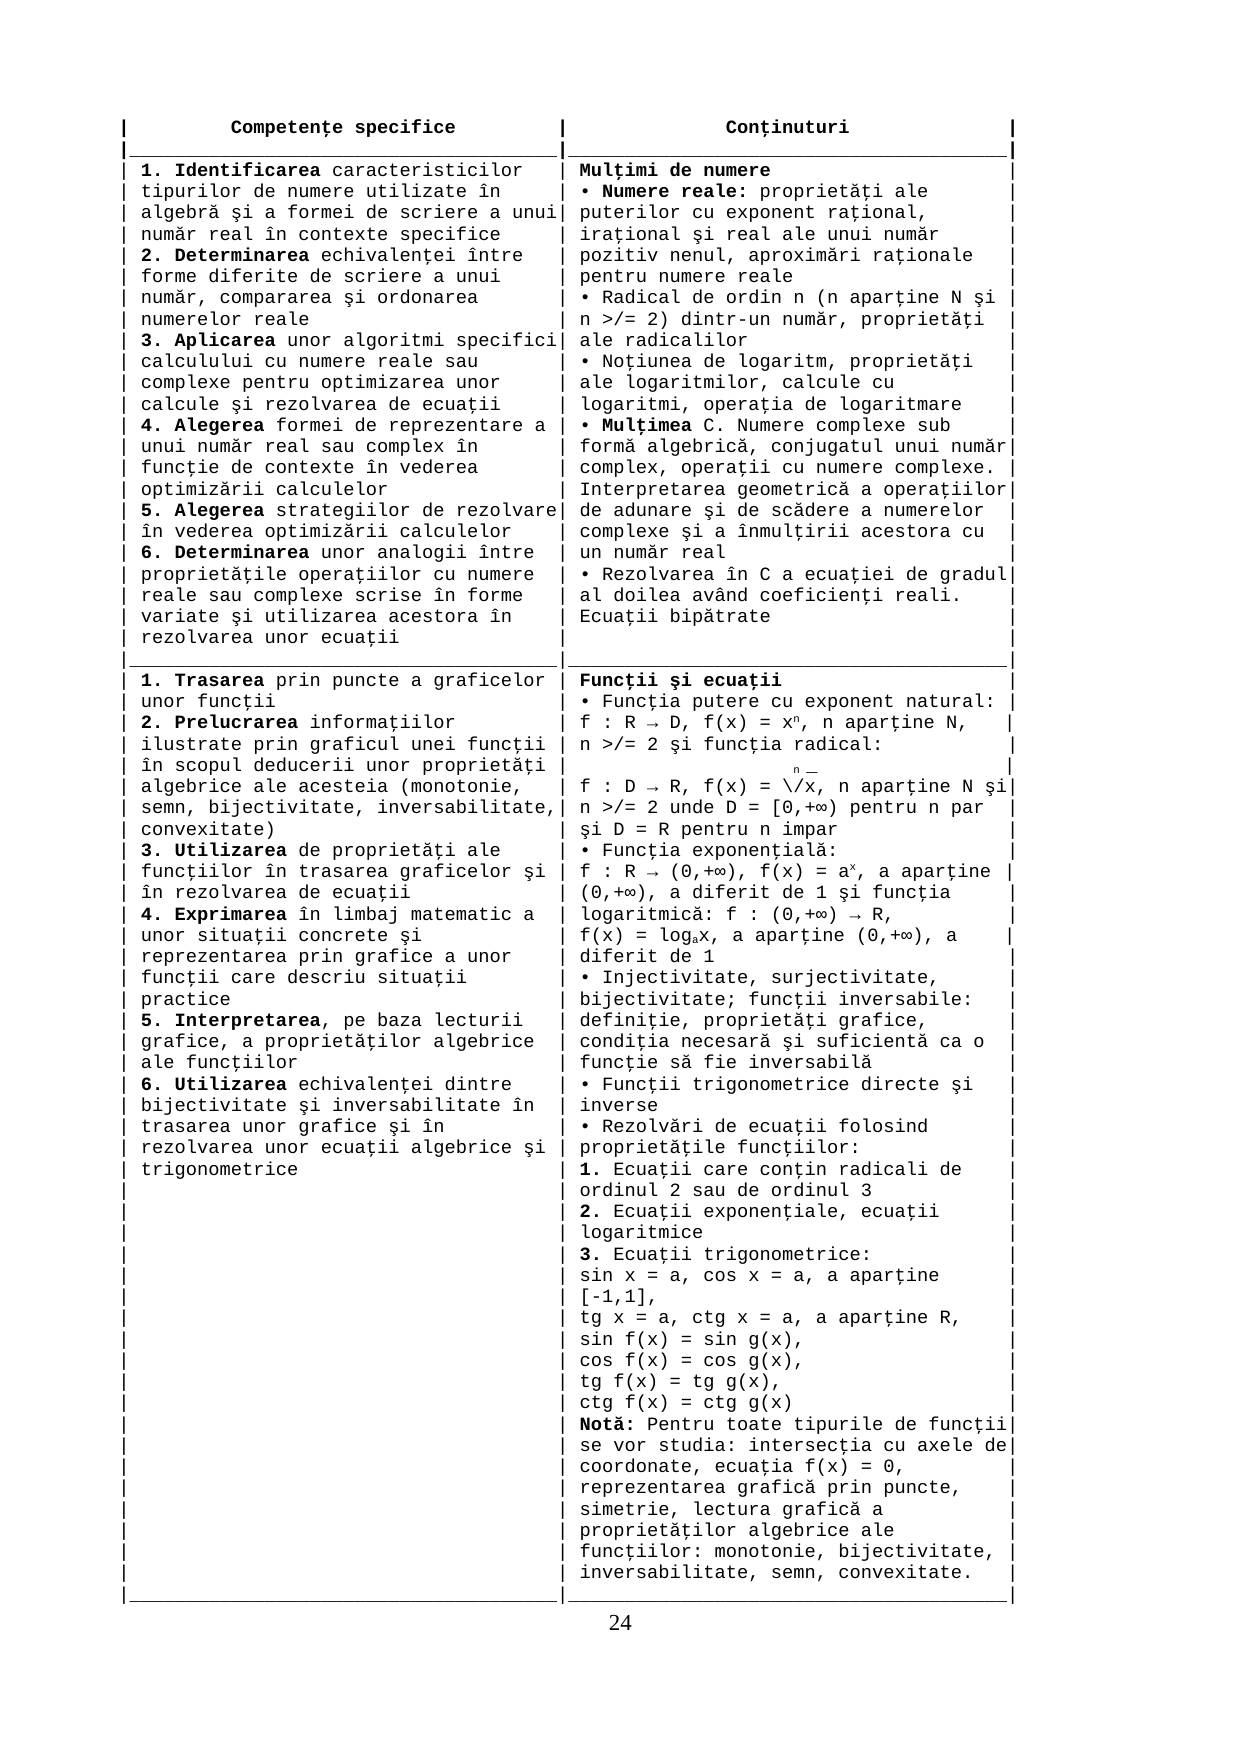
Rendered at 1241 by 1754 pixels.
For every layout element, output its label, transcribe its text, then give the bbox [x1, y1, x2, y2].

text | 6. Utilizarea echivalenţei dintre | • Funcţii trigonometrice directe şi | [118, 1074, 1122, 1096]
text | unor situaţii concrete şi | f(x) = logax, a aparţine (0,+∞), a | [118, 926, 1122, 947]
text | | tg f(x) = tg g(x), | [118, 1372, 1122, 1393]
text | 1. Trasarea prin puncte a graficelor | Funcţii şi ecuaţii | [118, 671, 1122, 692]
text |______________________________________|_______________________________________| [118, 649, 1122, 671]
text | tipurilor de numere utilizate în | • Numere reale: proprietăţi ale | [118, 182, 1122, 203]
text | trasarea unor grafice şi în | • Rezolvări de ecuaţii folosind | [118, 1117, 1122, 1138]
text | în rezolvarea de ecuaţii | (0,+∞), a diferit de 1 şi funcţia | [118, 883, 1122, 904]
text | complexe pentru optimizarea unor | ale logaritmilor, calcule cu | [118, 373, 1122, 394]
text | optimizării calculelor | Interpretarea geometrică a operaţiilor| [118, 479, 1122, 501]
text | trigonometrice | 1. Ecuaţii care conţin radicali de | [118, 1159, 1122, 1181]
text | semn, bijectivitate, inversabilitate,| n >/= 2 unde D = [0,+∞) pentru n par | [118, 798, 1122, 819]
text | numerelor reale | n >/= 2) dintr-un număr, proprietăţi | [118, 309, 1122, 331]
text | | coordonate, ecuaţia f(x) = 0, | [118, 1457, 1122, 1478]
text | 3. Aplicarea unor algoritmi specifici| ale radicalilor | [118, 331, 1122, 352]
text | | proprietăţilor algebrice ale | [118, 1521, 1122, 1542]
text | | funcţiilor: monotonie, bijectivitate, | [118, 1542, 1122, 1563]
text | practice | bijectivitate; funcţii inversabile: | [118, 989, 1122, 1011]
text | 4. Exprimarea în limbaj matematic a | logaritmică: f : (0,+∞) → R, | [118, 904, 1122, 926]
text | 2. Determinarea echivalenţei între | pozitiv nenul, aproximări raţionale | [118, 246, 1122, 267]
text | proprietăţile operaţiilor cu numere | • Rezolvarea în C a ecuaţiei de gradul| [118, 564, 1122, 586]
text | | tg x = a, ctg x = a, a aparţine R, | [118, 1308, 1122, 1329]
text | grafice, a proprietăţilor algebrice | condiţia necesară şi suficientă ca o | [118, 1032, 1122, 1053]
text | reprezentarea prin grafice a unor | diferit de 1 | [118, 947, 1122, 968]
text | 1. Identificarea caracteristicilor | Mulţimi de numere | [118, 161, 1122, 182]
text | unor funcţii | • Funcţia putere cu exponent natural: | [118, 692, 1122, 713]
text | unui număr real sau complex în | formă algebrică, conjugatul unui număr| [118, 437, 1122, 458]
text | variate şi utilizarea acestora în | Ecuaţii bipătrate | [118, 607, 1122, 628]
text | funcţiilor în trasarea graficelor şi | f : R → (0,+∞), f(x) = ax, a aparţine | [118, 862, 1122, 883]
text | 4. Alegerea formei de reprezentare a | • Mulţimea C. Numere complexe sub | [118, 416, 1122, 437]
text | | 2. Ecuaţii exponenţiale, ecuaţii | [118, 1202, 1122, 1223]
text | funcţii care descriu situaţii | • Injectivitate, surjectivitate, | [118, 968, 1122, 989]
text | convexitate) | şi D = R pentru n impar | [118, 819, 1122, 841]
text | | inversabilitate, semn, convexitate. | [118, 1563, 1122, 1584]
text | în scopul deducerii unor proprietăţi | n _ | [118, 756, 1122, 777]
text | bijectivitate şi inversabilitate în | inverse | [118, 1096, 1122, 1117]
text | | sin x = a, cos x = a, a aparţine | [118, 1266, 1122, 1287]
text | 5. Alegerea strategiilor de rezolvare| de adunare şi de scădere a numerelor | [118, 501, 1122, 522]
text | | se vor studia: intersecţia cu axele de| [118, 1436, 1122, 1457]
text | număr, compararea şi ordonarea | • Radical de ordin n (n aparţine N şi | [118, 288, 1122, 309]
text | | Notă: Pentru toate tipurile de funcţii| [118, 1414, 1122, 1436]
text | | [-1,1], | [118, 1287, 1122, 1308]
text | | ctg f(x) = ctg g(x) | [118, 1393, 1122, 1414]
text | 6. Determinarea unor analogii între | un număr real | [118, 543, 1122, 564]
text | calcule şi rezolvarea de ecuaţii | logaritmi, operaţia de logaritmare | [118, 394, 1122, 416]
text | în vederea optimizării calculelor | complexe şi a înmulţirii acestora cu | [118, 522, 1122, 543]
text |______________________________________|_______________________________________| [118, 1584, 1122, 1606]
text | | simetrie, lectura grafică a | [118, 1499, 1122, 1521]
text | | reprezentarea grafică prin puncte, | [118, 1478, 1122, 1499]
text | | cos f(x) = cos g(x), | [118, 1351, 1122, 1372]
text | reale sau complexe scrise în forme | al doilea având coeficienţi reali. | [118, 586, 1122, 607]
text | calculului cu numere reale sau | • Noţiunea de logaritm, proprietăţi | [118, 352, 1122, 373]
text | | 3. Ecuaţii trigonometrice: | [118, 1244, 1122, 1266]
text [118, 139, 1122, 161]
text | | logaritmice | [118, 1223, 1122, 1244]
text | rezolvarea unor ecuaţii algebrice şi | proprietăţile funcţiilor: | [118, 1138, 1122, 1159]
text | ale funcţiilor | funcţie să fie inversabilă | [118, 1053, 1122, 1074]
text | | ordinul 2 sau de ordinul 3 | [118, 1181, 1122, 1202]
text | algebră şi a formei de scriere a unui| puterilor cu exponent raţional, | [118, 203, 1122, 224]
text | număr real în contexte specifice | iraţional şi real ale unui număr | [118, 224, 1122, 246]
text | ilustrate prin graficul unei funcţii | n >/= 2 şi funcţia radical: | [118, 734, 1122, 756]
text | 2. Prelucrarea informaţiilor | f : R → D, f(x) = xn, n aparţine N, | [118, 713, 1122, 734]
text | forme diferite de scriere a unui | pentru numere reale | [118, 267, 1122, 288]
text | 5. Interpretarea, pe baza lecturii | definiţie, proprietăţi grafice, | [118, 1011, 1122, 1032]
text | | sin f(x) = sin g(x), | [118, 1329, 1122, 1351]
text | rezolvarea unor ecuaţii | | [118, 628, 1122, 649]
text | algebrice ale acesteia (monotonie, | f : D → R, f(x) = \/x, n aparţine N şi| [118, 777, 1122, 798]
text | Competenţe specifice | Conţinuturi | [118, 118, 1122, 139]
text | funcţie de contexte în vederea | complex, operaţii cu numere complexe. | [118, 458, 1122, 479]
text | 3. Utilizarea de proprietăţi ale | • Funcţia exponenţială: | [118, 841, 1122, 862]
